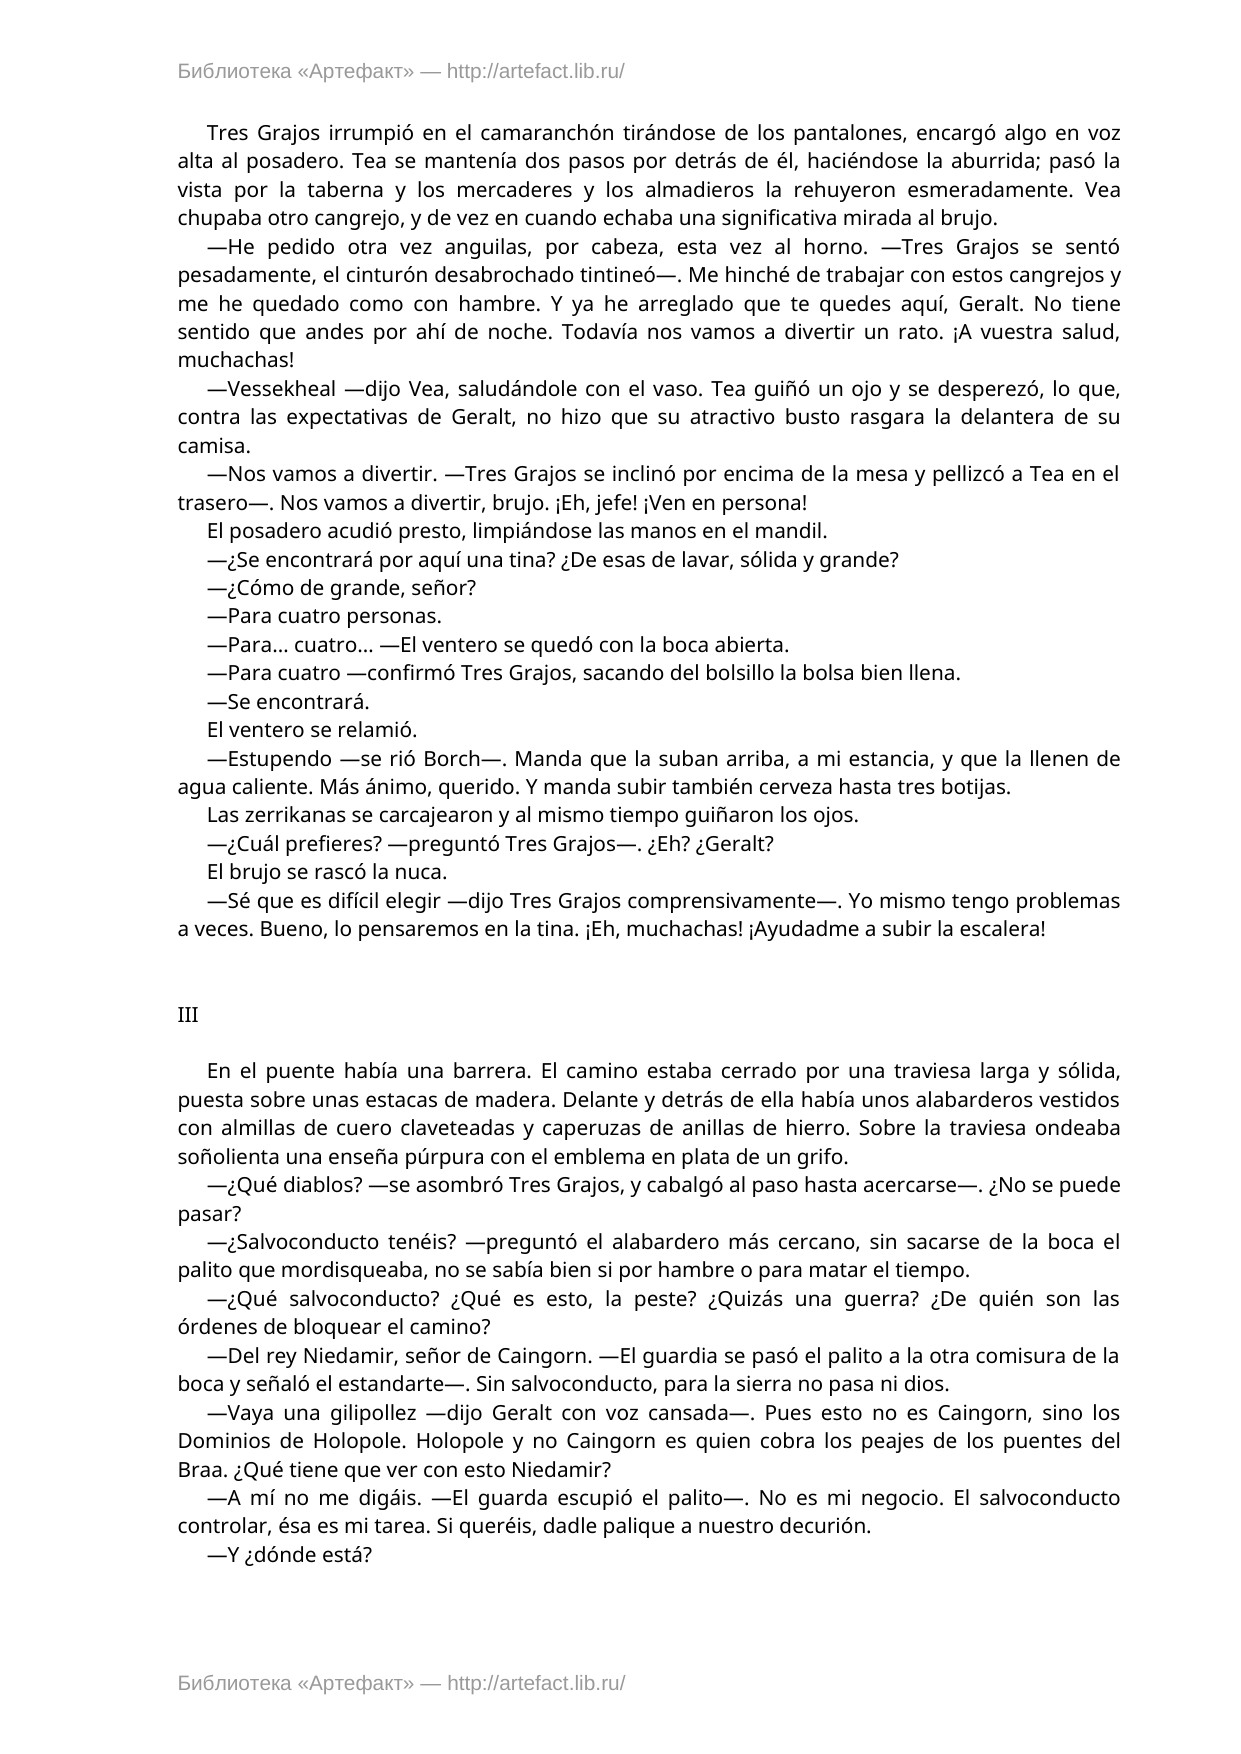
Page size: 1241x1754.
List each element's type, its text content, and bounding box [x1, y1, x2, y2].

text —¿Qué salvoconducto? ¿Qué es esto, la peste? ¿Quizás una guerra? ¿De quién son las órdenes de bloquear el camino? [177, 1284, 1122, 1341]
text —Vaya una gilipollez —dijo Geralt con voz cansada—. Pues esto no es Caingorn, sino los Dominios de Holopole. Holopole y no Caingorn es quien cobra los peajes de los puentes del Braa. ¿Qué tiene que ver con esto Niedamir? [177, 1398, 1122, 1483]
text —Del rey Niedamir, señor de Caingorn. —El guardia se pasó el palito a la otra comisura de la boca y señaló el estandarte—. Sin salvoconducto, para la sierra no pasa ni dios. [177, 1341, 1122, 1398]
text En el puente había una barrera. El camino estaba cerrado por una traviesa larga y sólida, puesta sobre unas estacas de madera. Delante y detrás de ella había unos alabarderos vestidos con almillas de cuero claveteadas y caperuzas de anillas de hierro. Sobre la traviesa ondeaba soñolienta una enseña púrpura con el emblema en plata de un grifo. [177, 1057, 1122, 1170]
text —Nos vamos a divertir. —Tres Grajos se inclinó por encima de la mesa y pellizcó a Tea en el trasero—. Nos vamos a divertir, brujo. ¡Eh, jefe! ¡Ven en persona! [177, 459, 1122, 516]
text —He pedido otra vez anguilas, por cabeza, esta vez al horno. —Tres Grajos se sentó pesadamente, el cinturón desabrochado tintineó—. Me hinché de trabajar con estos cangrejos y me he quedado como con hambre. Y ya he arreglado que te quedes aquí, Geralt. No tiene sentido que andes por ahí de noche. Todavía nos vamos a divertir un rato. ¡A vuestra salud, muchachas! [177, 232, 1122, 374]
text El posadero acudió presto, limpiándose las manos en el mandil. [177, 516, 1122, 545]
text —A mí no me digáis. —El guarda escupió el palito—. No es mi negocio. El salvoconducto controlar, ésa es mi tarea. Si queréis, dadle palique a nuestro decurión. [177, 1483, 1122, 1540]
text —¿Se encontrará por aquí una tina? ¿De esas de lavar, sólida y grande? [177, 545, 1122, 573]
text —Para cuatro —confirmó Tres Grajos, sacando del bolsillo la bolsa bien llena. [177, 658, 1122, 687]
text —Para… cuatro… —El ventero se quedó con la boca abierta. [177, 630, 1122, 658]
text —Y ¿dónde está? [177, 1540, 1122, 1568]
subtitle III [177, 1000, 1122, 1028]
text —Sé que es difícil elegir —dijo Tres Grajos comprensivamente—. Yo mismo tengo problemas a veces. Bueno, lo pensaremos en la tina. ¡Eh, muchachas! ¡Ayudadme a subir la escalera! [177, 886, 1122, 943]
text —¿Qué diablos? —se asombró Tres Grajos, y cabalgó al paso hasta acercarse—. ¿No se puede pasar? [177, 1170, 1122, 1227]
text —Vessekheal —dijo Vea, saludándole con el vaso. Tea guiñó un ojo y se desperezó, lo que, contra las expectativas de Geralt, no hizo que su atractivo busto rasgara la delantera de su camisa. [177, 374, 1122, 459]
text —¿Cuál prefieres? —preguntó Tres Grajos—. ¿Eh? ¿Geralt? [177, 829, 1122, 857]
text El brujo se rascó la nuca. [177, 857, 1122, 886]
text El ventero se relamió. [177, 715, 1122, 744]
text —Estupendo —se rió Borch—. Manda que la suban arriba, a mi estancia, y que la llenen de agua caliente. Más ánimo, querido. Y manda subir también cerveza hasta tres botijas. [177, 744, 1122, 801]
text Las zerrikanas se carcajearon y al mismo tiempo guiñaron los ojos. [177, 801, 1122, 829]
text —Para cuatro personas. [177, 602, 1122, 630]
text —¿Cómo de grande, señor? [177, 573, 1122, 602]
text —¿Salvoconducto tenéis? —preguntó el alabardero más cercano, sin sacarse de la boca el palito que mordisqueaba, no se sabía bien si por hambre o para matar el tiempo. [177, 1227, 1122, 1284]
text Tres Grajos irrumpió en el camaranchón tirándose de los pantalones, encargó algo en voz alta al posadero. Tea se mantenía dos pasos por detrás de él, haciéndose la aburrida; pasó la vista por la taberna y los mercaderes y los almadieros la rehuyeron esmeradamente. Vea chupaba otro cangrejo, y de vez en cuando echaba una significativa mirada al brujo. [177, 118, 1122, 232]
text —Se encontrará. [177, 687, 1122, 715]
